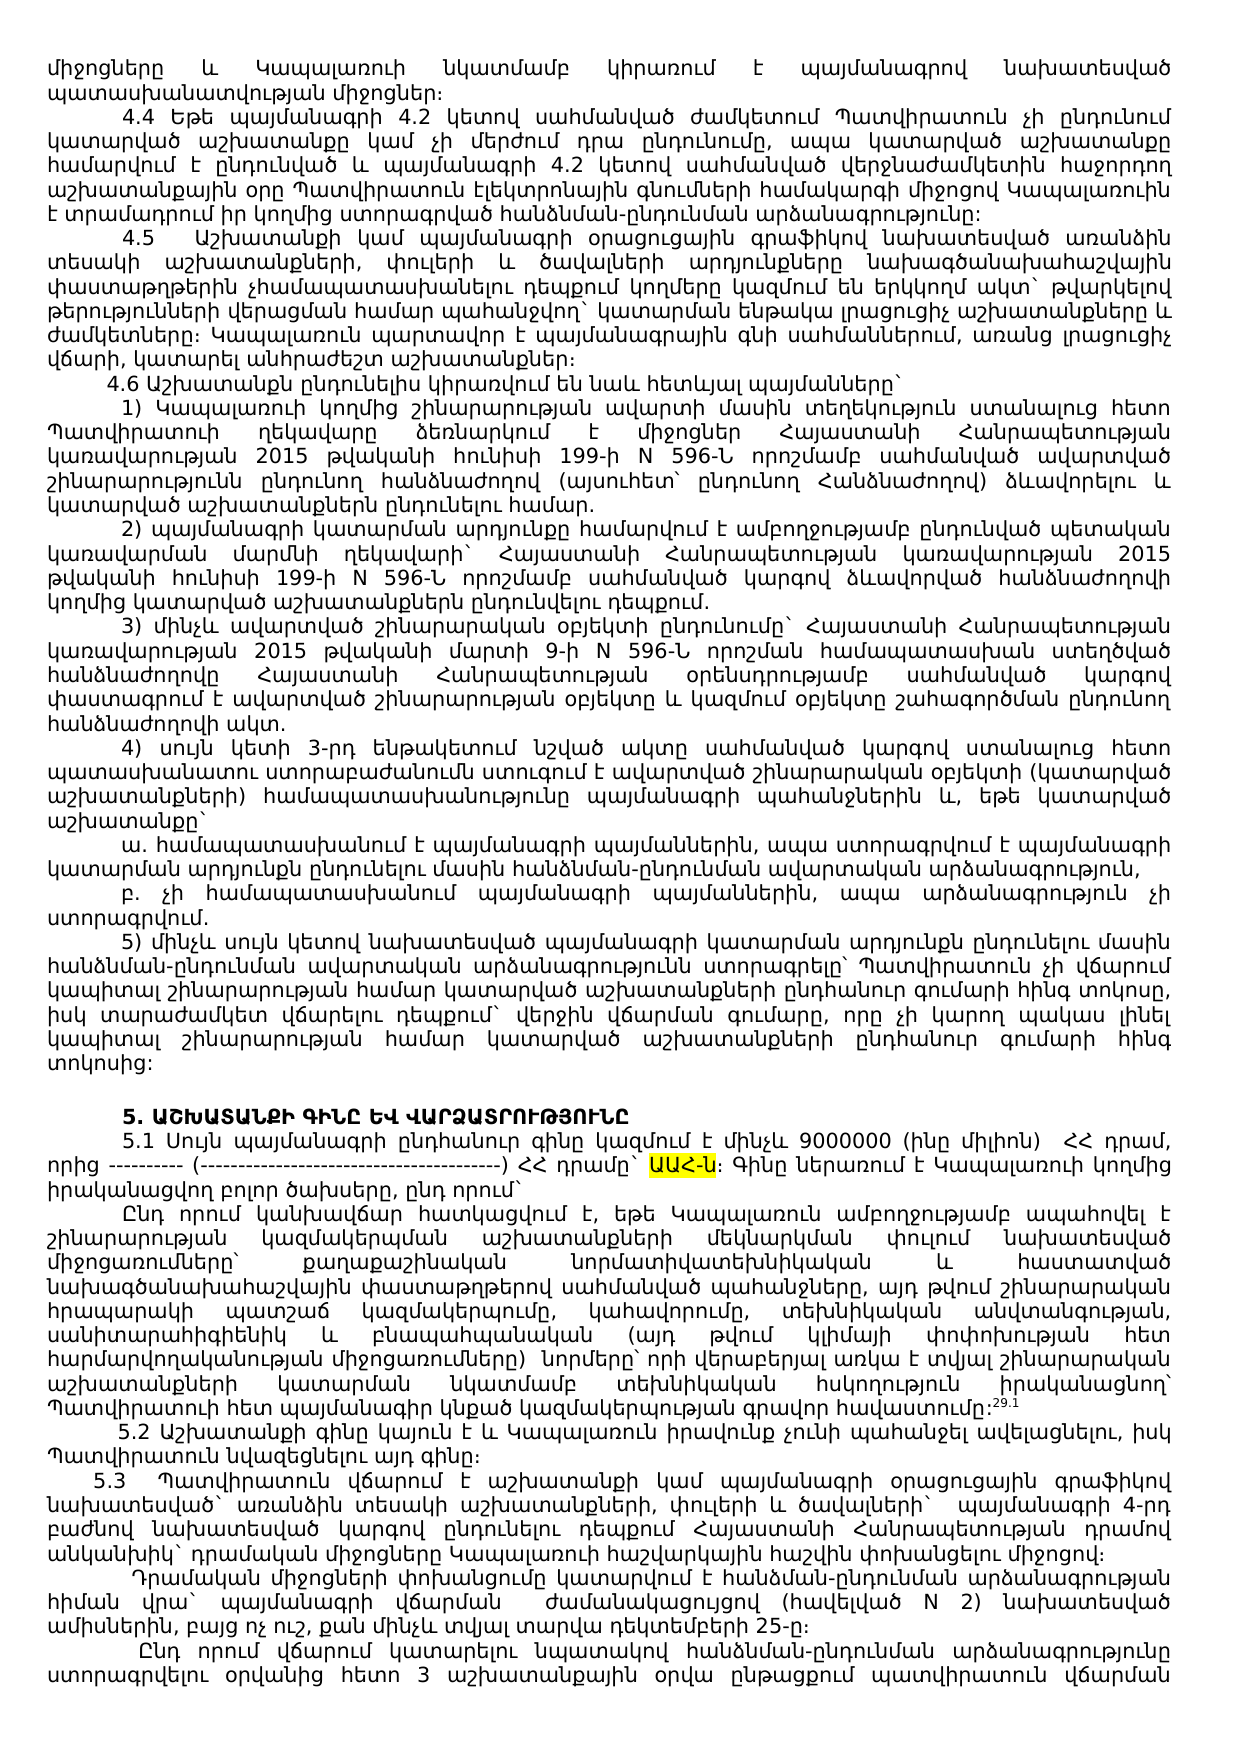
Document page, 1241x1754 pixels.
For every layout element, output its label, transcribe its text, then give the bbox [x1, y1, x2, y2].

text 2) պայմանագրի կատարման արդյունքը համարվում է ամբողջությամբ ընդունված պետական կառավարման մարմնի ղեկավարի` Հայաստանի Հանրապետության կառավարության 2015 թվականի հունիսի 199-ի N 596-Ն որոշմամբ սահմանված կարգով ձևավորված հանձնաժողովի կողմից կատարված աշխատանքներն ընդունվելու դեպքում. [47, 517, 1172, 614]
text Ընդ որում կանխավճար հատկացվում է, եթե Կապալառուն ամբողջությամբ ապահովել է շինարարության կազմակերպման աշխատանքների մեկնարկման փուլում նախատեսված միջոցառումները՝ քաղաքաշինական նորմատիվատեխնիկական և հաստատված նախագծանախահաշվային փաստաթղթերով սահմանված պահանջները, այդ թվում շինարարական հրապարակի պատշաճ կազմակերպումը, կահավորումը, տեխնիկական անվտանգության, սանիտարահիգիենիկ և բնապահպանական (այդ թվում կլիմայի փոփոխության հետ հարմարվողականության միջոցառումները) նորմերը՝ որի վերաբերյալ առկա է տվյալ շինարարական աշխատանքների կատարման նկատմամբ տեխնիկական հսկողություն իրականացնող՝ Պատվիրատուի հետ պայմանագիր կնքած կազմակերպության գրավոր հավաստումը:29.1 [47, 1202, 1172, 1420]
text 5. ԱՇԽԱՏԱՆՔԻ ԳԻՆԸ ԵՎ ՎԱՐՁԱՏՐՈՒԹՅՈՒՆԸ [47, 1105, 1172, 1129]
text բ. չի համապատասխանում պայմանագրի պայմաններին, ապա արձանագրություն չի ստորագրվում. [47, 881, 1172, 930]
text 5.1 Սույն պայմանագրի ընդհանուր գինը կազմում է մինչև 9000000 (ինը միլիոն) ՀՀ դրամ, որից ---------- (----------------------------------------) ՀՀ դրամը` ԱԱՀ-ն։ Գինը ներառում է Կապալառուի կողմից իրականացվող բոլոր ծախսերը, ընդ որում` [47, 1129, 1172, 1202]
text 4) սույն կետի 3-րդ ենթակետում նշված ակտը սահմանված կարգով ստանալուց հետո պատասխանատու ստորաբաժանումն ստուգում է ավարտված շինարարական օբյեկտի (կատարված աշխատանքների) համապատասխանությունը պայմանագրի պահանջներին և, եթե կատարված աշխատանքը` [47, 736, 1172, 833]
text 5) մինչև սույն կետով նախատեսված պայմանագրի կատարման արդյունքն ընդունելու մասին հանձնման-ընդունման ավարտական արձանագրությունն ստորագրելը՝ Պատվիրատուն չի վճարում կապիտալ շինարարության համար կատարված աշխատանքների ընդհանուր գումարի հինգ տոկոսը, իսկ տարաժամկետ վճարելու դեպքում` վերջին վճարման գումարը, որը չի կարող պակաս լինել կապիտալ շինարարության համար կատարված աշխատանքների ընդհանուր գումարի հինգ տոկոսից: [47, 930, 1172, 1076]
text 5.2 Աշխատանքի գինը կայուն է և Կապալառուն իրավունք չունի պահանջել ավելացնելու, իսկ Պատվիրատուն նվազեցնելու այդ գինը։ [47, 1420, 1172, 1469]
text 4.4 Եթե պայմանագրի 4.2 կետով սահմանված ժամկետում Պատվիրատուն չի ընդունում կատարված աշխատանքը կամ չի մերժում դրա ընդունումը, ապա կատարված աշխատանքը համարվում է ընդունված և պայմանագրի 4.2 կետով սահմանված վերջնաժամկետին հաջորդող աշխատանքային օրը Պատվիրատուն էլեկտրոնային գնումների համակարգի միջոցով Կապալառուին է տրամադրում իր կողմից ստորագրված հանձնման-ընդունման արձանագրությունը: [47, 105, 1172, 226]
text 4.6 Աշխատանքն ընդունելիս կիրառվում են նաև հետևյալ պայմանները` [47, 372, 1172, 396]
text 3) մինչև ավարտված շինարարական օբյեկտի ընդունումը` Հայաստանի Հանրապետության կառավարության 2015 թվականի մարտի 9-ի N 596-Ն որոշման համապատասխան ստեղծված հանձնաժողովը Հայաստանի Հանրապետության օրենսդրությամբ սահմանված կարգով փաստագրում է ավարտված շինարարության օբյեկտը և կազմում օբյեկտը շահագործման ընդունող հանձնաժողովի ակտ. [47, 614, 1172, 736]
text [47, 1639, 1172, 1687]
text ա. համապատասխանում է պայմանագրի պայմաններին, ապա ստորագրվում է պայմանագրի կատարման արդյունքն ընդունելու մասին հանձնման-ընդունման ավարտական արձանագրություն, [47, 833, 1172, 881]
text 4.5 Աշխատանքի կամ պայմանագրի օրացուցային գրաֆիկով նախատեսված առանձին տեսակի աշխատանքների, փուլերի և ծավալների արդյունքները նախագծանախահաշվային փաստաթղթերին չհամապատասխանելու դեպքում կողմերը կազմում են երկկողմ ակտ` թվարկելով թերությունների վերացման համար պահանջվող` կատարման ենթակա լրացուցիչ աշխատանքները և ժամկետները։ Կապալառուն պարտավոր է պայմանագրային գնի սահմաններում, առանց լրացուցիչ վճարի, կատարել անհրաժեշտ աշխատանքներ։ [47, 226, 1172, 372]
text 1) Կապալառուի կողմից շինարարության ավարտի մասին տեղեկություն ստանալուց հետո Պատվիրատուի ղեկավարը ձեռնարկում է միջոցներ Հայաստանի Հանրապետության կառավարության 2015 թվականի հունիսի 199-ի N 596-Ն որոշմամբ սահմանված ավարտված շինարարությունն ընդունող հանձնաժողով (այսուհետ՝ ընդունող Հանձնաժողով) ձևավորելու և կատարված աշխատանքներն ընդունելու համար. [47, 396, 1172, 517]
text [47, 56, 1172, 105]
text 5.3 Պատվիրատուն վճարում է աշխատանքի կամ պայմանագրի օրացուցային գրաֆիկով նախատեսված` առանձին տեսակի աշխատանքների, փուլերի և ծավալների` պայմանագրի 4-րդ բաժնով նախատեսված կարգով ընդունելու դեպքում Հայաստանի Հանրապետության դրամով անկանխիկ` դրամական միջոցները Կապալառուի հաշվարկային հաշվին փոխանցելու միջոցով։ [47, 1469, 1172, 1566]
text Դրամական միջոցների փոխանցումը կատարվում է հանձման-ընդունման արձանագրության հիման վրա` պայմանագրի վճարման ժամանակացույցով (հավելված N 2) նախատեսված ամիսներին, բայց ոչ ուշ, քան մինչև տվյալ տարվա դեկտեմբերի 25-ը։ [47, 1566, 1172, 1639]
